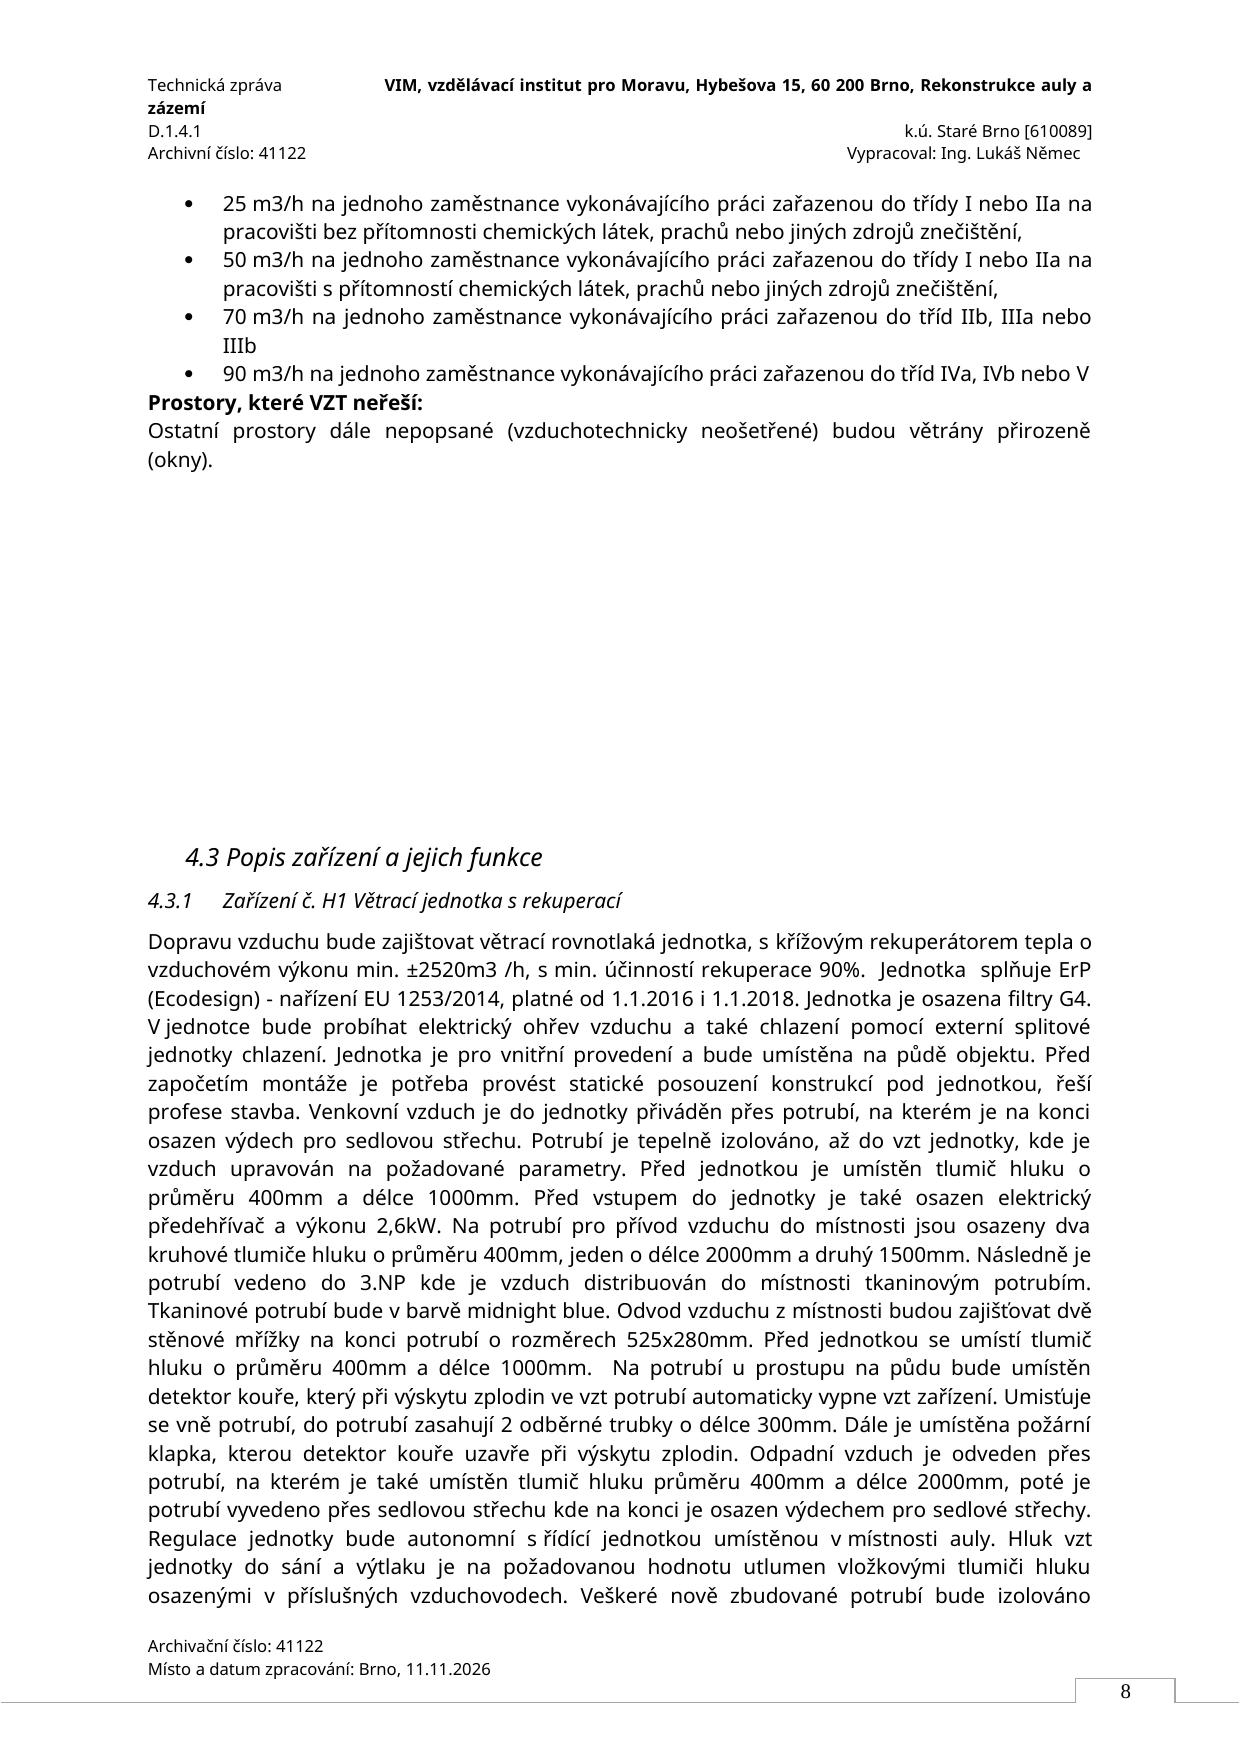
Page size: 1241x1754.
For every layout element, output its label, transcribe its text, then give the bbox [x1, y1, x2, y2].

subtitle Zařízení č. H1 Větrací jednotka s rekuperací [148, 886, 1092, 914]
list 90 m3/h na jednoho zaměstnance vykonávajícího práci zařazenou do tříd IVa, IVb nebo V [185, 359, 1092, 388]
list 50 m3/h na jednoho zaměstnance vykonávajícího práci zařazenou do třídy I nebo IIa na pracovišti s přítomností chemických látek, prachů nebo jiných zdrojů znečištění, [185, 246, 1092, 302]
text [148, 927, 1092, 1609]
list 70 m3/h na jednoho zaměstnance vykonávajícího práci zařazenou do tříd IIb, IIIa nebo IIIb [185, 302, 1092, 359]
list 25 m3/h na jednoho zaměstnance vykonávajícího práci zařazenou do třídy I nebo IIa na pracovišti bez přítomnosti chemických látek, prachů nebo jiných zdrojů znečištění, [185, 189, 1092, 246]
text Prostory, které VZT neřeší: [148, 388, 1092, 416]
text Ostatní prostory dále nepopsané (vzduchotechnicky neošetřené) budou větrány přirozeně (okny). [148, 416, 1092, 473]
subtitle Popis zařízení a jejich funkce [185, 839, 1092, 873]
